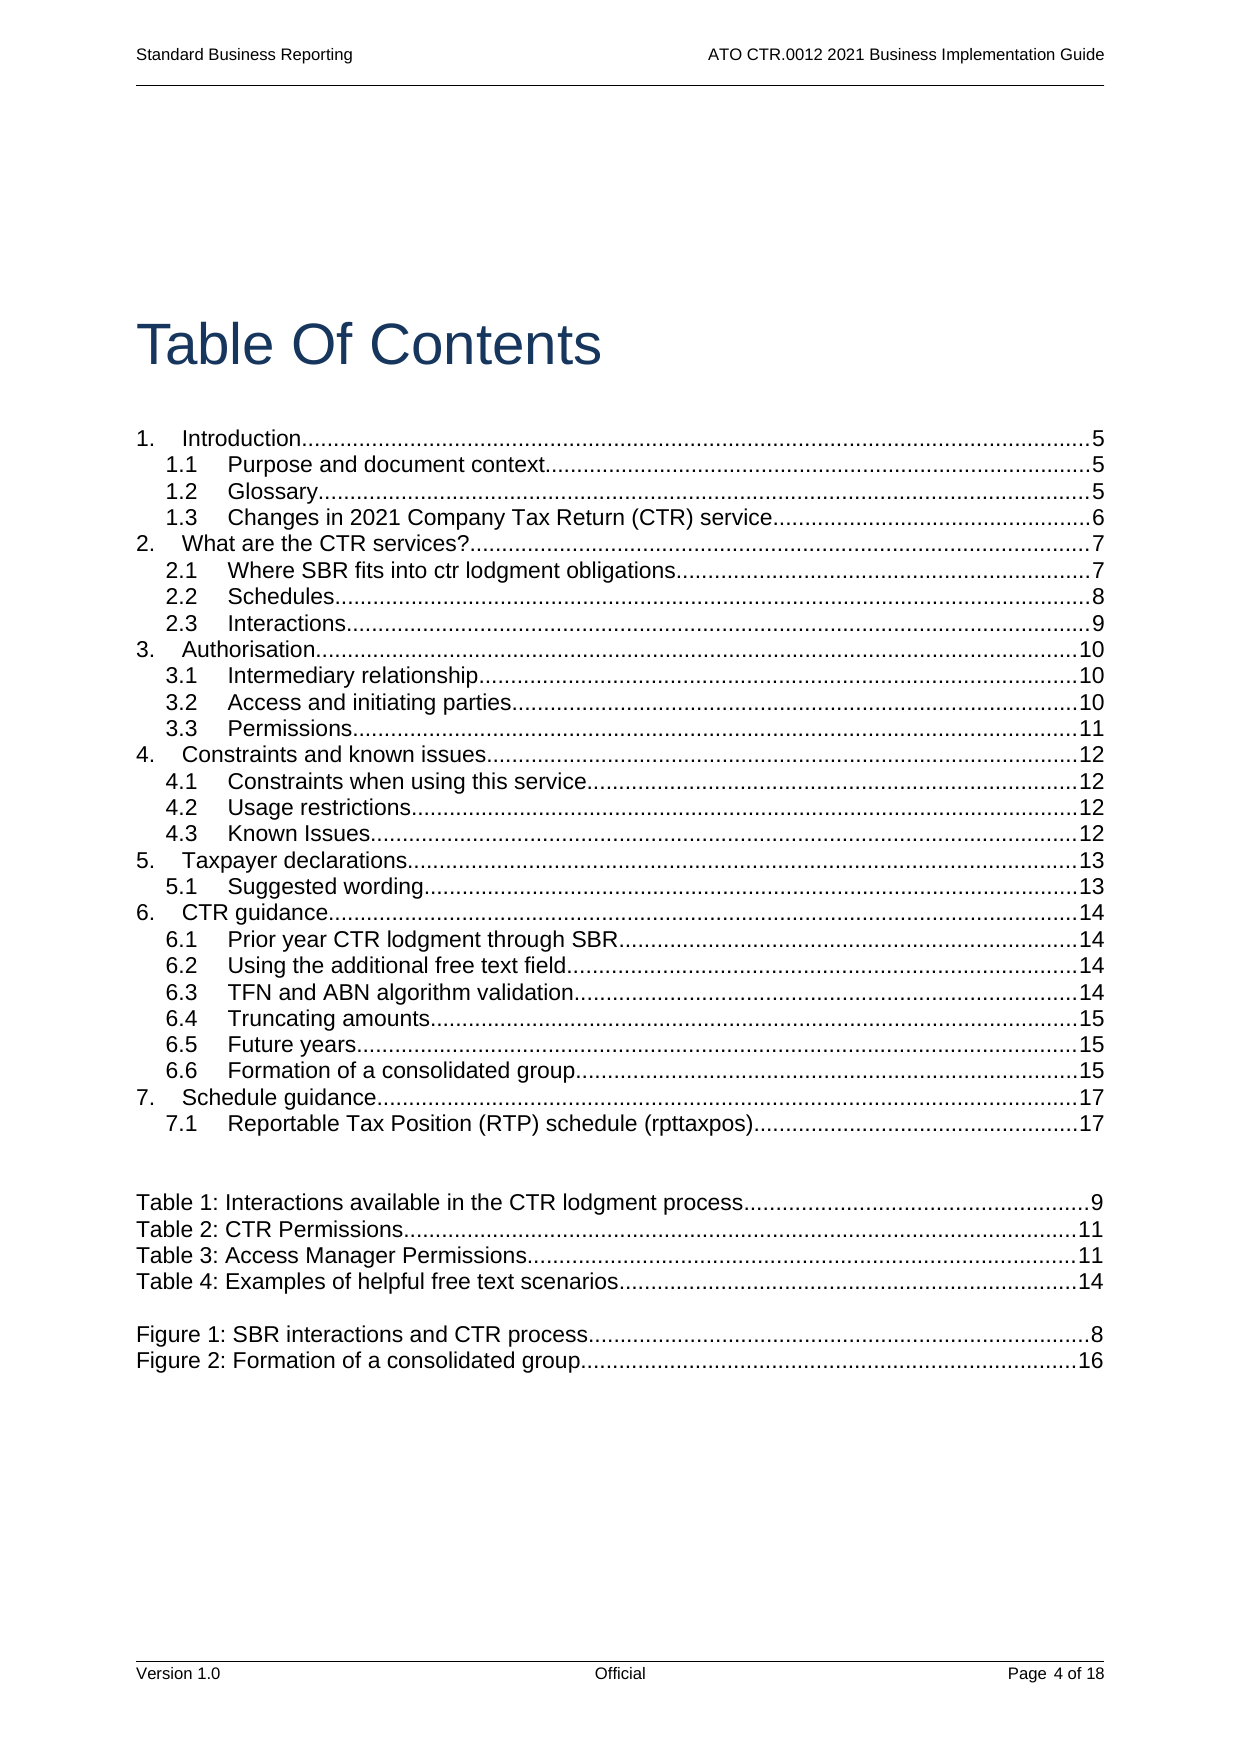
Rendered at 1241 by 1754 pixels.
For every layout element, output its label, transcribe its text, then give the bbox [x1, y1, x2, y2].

text 4. Constraints and known issues 12 [136, 741, 1104, 768]
text 3. Authorisation 10 [136, 636, 1104, 662]
text Figure 1: SBR interactions and CTR process 8 [136, 1321, 1104, 1347]
text 6.5 Future years 15 [165, 1031, 1104, 1057]
text 3.3 Permissions 11 [165, 715, 1104, 741]
text 2.3 Interactions 9 [165, 609, 1104, 636]
text 4.2 Usage restrictions 12 [165, 794, 1104, 820]
text Figure 2: Formation of a consolidated group 16 [136, 1347, 1104, 1374]
text Table 3: Access Manager Permissions 11 [136, 1242, 1104, 1268]
text 1.2 Glossary 5 [165, 478, 1104, 504]
text Table Of Contents [136, 310, 1192, 377]
text 5. Taxpayer declarations 13 [136, 847, 1104, 873]
text 2.2 Schedules 8 [165, 583, 1104, 609]
text 7.1 Reportable Tax Position (RTP) schedule (rpttaxpos) 17 [165, 1110, 1104, 1137]
text 6.4 Truncating amounts 15 [165, 1005, 1104, 1031]
text 2. What are the CTR services? 7 [136, 530, 1104, 557]
text Table 1: Interactions available in the CTR lodgment process 9 [136, 1189, 1104, 1216]
text 1. Introduction 5 [136, 425, 1104, 451]
text Table 4: Examples of helpful free text scenarios 14 [136, 1268, 1104, 1295]
text 3.2 Access and initiating parties 10 [165, 688, 1104, 715]
text 6.2 Using the additional free text field 14 [165, 952, 1104, 978]
text 2.1 Where SBR fits into ctr lodgment obligations 7 [165, 557, 1104, 583]
text 6.1 Prior year CTR lodgment through SBR 14 [165, 926, 1104, 952]
text 4.1 Constraints when using this service 12 [165, 768, 1104, 794]
text 5.1 Suggested wording 13 [165, 873, 1104, 899]
text 4.3 Known Issues 12 [165, 820, 1104, 847]
text 1.3 Changes in 2021 Company Tax Return (CTR) service 6 [165, 504, 1104, 530]
text 3.1 Intermediary relationship 10 [165, 662, 1104, 688]
text 1.1 Purpose and document context 5 [165, 451, 1104, 478]
text 7. Schedule guidance 17 [136, 1084, 1104, 1110]
text 6. CTR guidance 14 [136, 899, 1104, 926]
text 6.3 TFN and ABN algorithm validation 14 [165, 978, 1104, 1005]
text 6.6 Formation of a consolidated group 15 [165, 1057, 1104, 1084]
text Table 2: CTR Permissions 11 [136, 1216, 1104, 1242]
